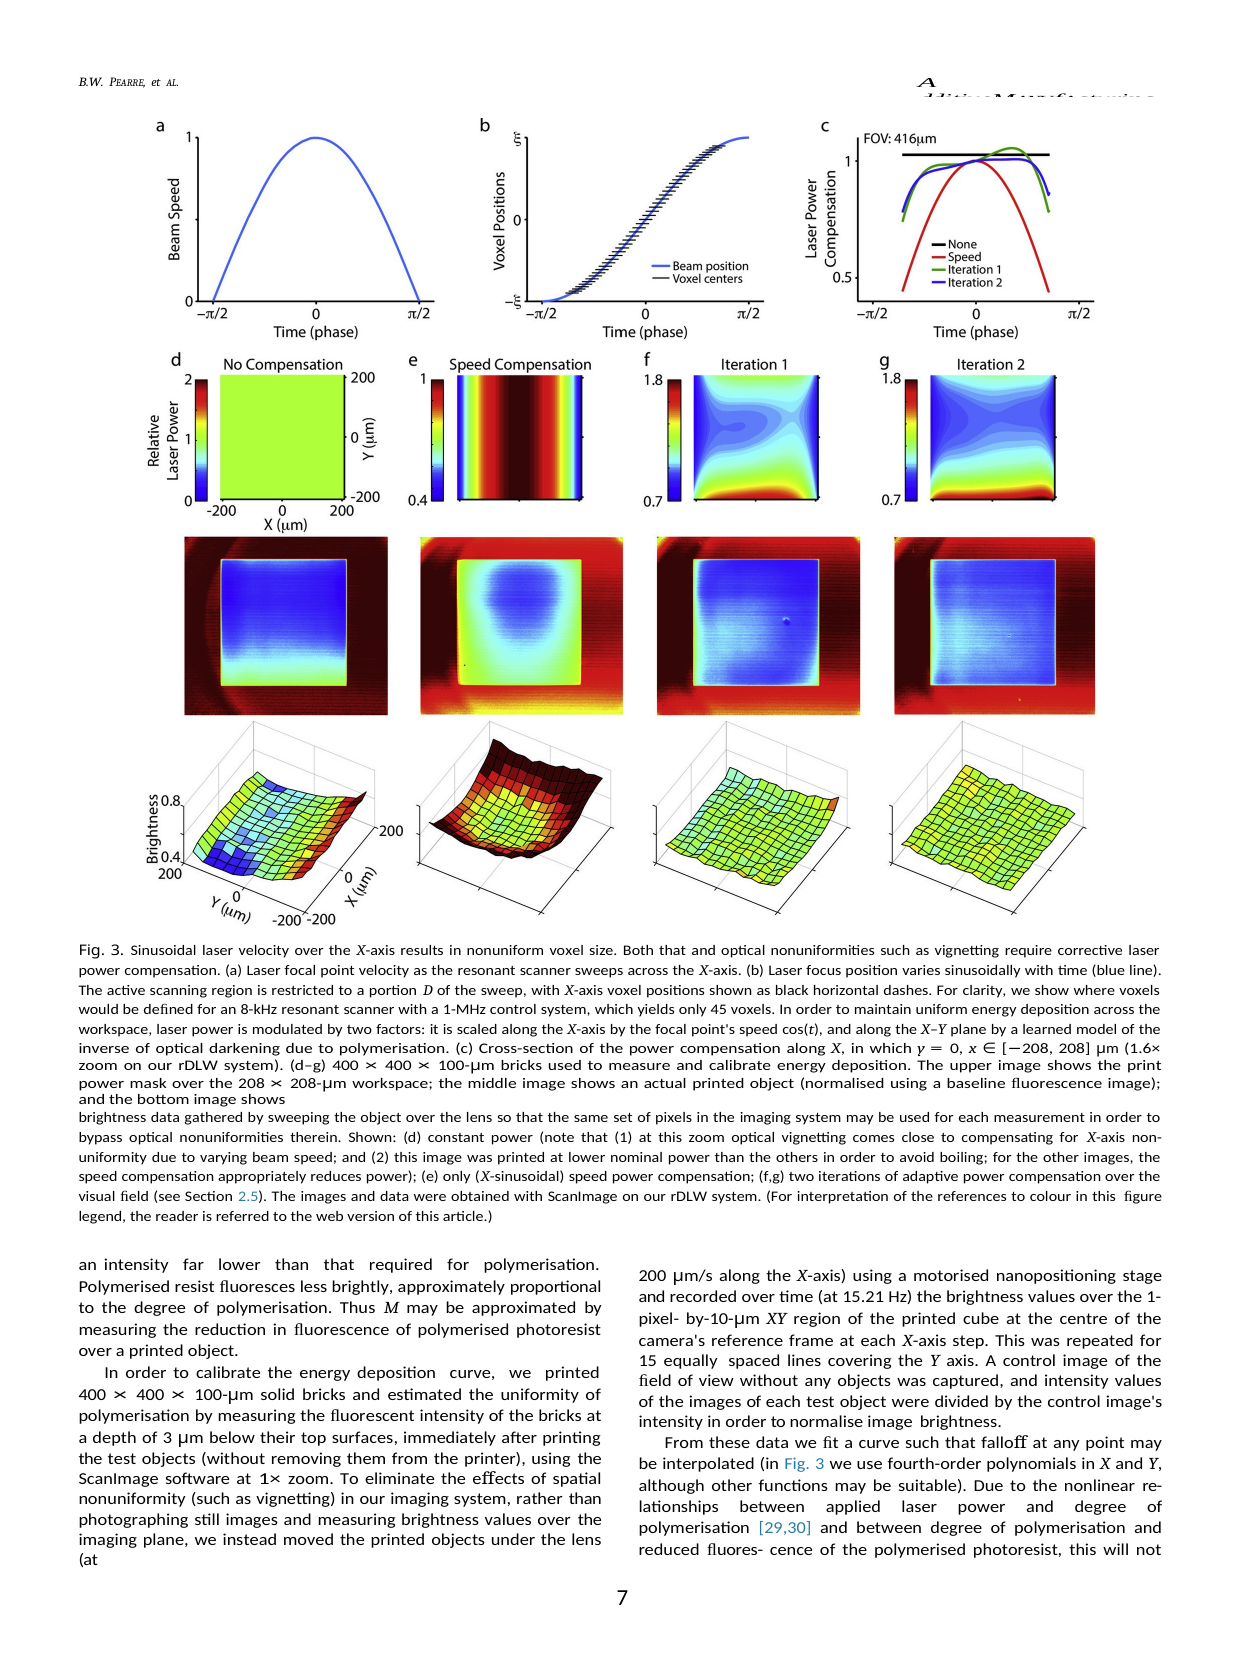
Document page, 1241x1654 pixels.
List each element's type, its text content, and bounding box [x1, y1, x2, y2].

text an intensity far lower than that required for polymerisation. Polymerised resist ﬂuoresces less brightly, approximately proportional to the degree of polymerisation. Thus M may be approximated by measuring the reduction in ﬂuorescence of polymerised photoresist over a printed object. [78, 1255, 601, 1361]
text inverse of optical darkening due to polymerisation. (c) Cross-section of the power compensation along X, in which y = 0, x ∈ [−208, 208] μm (1.6× zoom on our rDLW system). (d–g) 400 × 400 × 100-μm bricks used to measure and calibrate energy deposition. The upper image shows the print power mask over the 208 × 208-μm workspace; the middle image shows an actual printed object (normalised using a baseline ﬂuorescence image); and the bottom image shows [78, 1040, 1162, 1108]
picture [145, 118, 1096, 926]
text brightness data gathered by sweeping the object over the lens so that the same set of pixels in the imaging system may be used for each measurement in order to bypass optical nonuniformities therein. Shown: (d) constant power (note that (1) at this zoom optical vignetting comes close to compensating for X-axis non- uniformity due to varying beam speed; and (2) this image was printed at lower nominal power than the others in order to avoid boiling; for the other images, the speed compensation appropriately reduces power); (e) only (X-sinusoidal) speed power compensation; (f,g) two iterations of adaptive power compensation over the visual ﬁeld (see Section 2.5). The images and data were obtained with ScanImage on our rDLW system. (For interpretation of the references to colour in this ﬁgure legend, the reader is referred to the web version of this article.) [78, 1108, 1162, 1225]
text 200 μm/s along the X-axis) using a motorised nanopositioning stage and recorded over time (at 15.21 Hz) the brightness values over the 1-pixel- by-10-μm XY region of the printed cube at the centre of the camera's reference frame at each X-axis step. This was repeated for 15 equally spaced lines covering the Y axis. A control image of the ﬁeld of view without any objects was captured, and intensity values of the images of each test object were divided by the control image's intensity in order to normalise image brightness. [638, 1264, 1162, 1432]
text Fig. 3. Sinusoidal laser velocity over the X-axis results in nonuniform voxel size. Both that and optical nonuniformities such as vignetting require corrective laser power compensation. (a) Laser focal point velocity as the resonant scanner sweeps across the X-axis. (b) Laser focus position varies sinusoidally with time (blue line). The active scanning region is restricted to a portion D of the sweep, with X-axis voxel positions shown as black horizontal dashes. For clarity, we show where voxels would be deﬁned for an 8-kHz resonant scanner with a 1-MHz control system, which yields only 45 voxels. In order to maintain uniform energy deposition across the workspace, laser power is modulated by two factors: it is scaled along the X-axis by the focal point's speed cos(t), and along the X–Y plane by a learned model of the [78, 939, 1162, 1038]
text In order to calibrate the energy deposition curve, we printed 400 × 400 × 100-μm solid bricks and estimated the uniformity of polymerisation by measuring the ﬂuorescent intensity of the bricks at a depth of 3 μm below their top surfaces, immediately after printing the test objects (without removing them from the printer), using the ScanImage software at 1× zoom. To eliminate the eﬀects of spatial nonuniformity (such as vignetting) in our imaging system, rather than photographing still images and measuring brightness values over the imaging plane, we instead moved the printed objects under the lens (at [78, 1362, 601, 1570]
